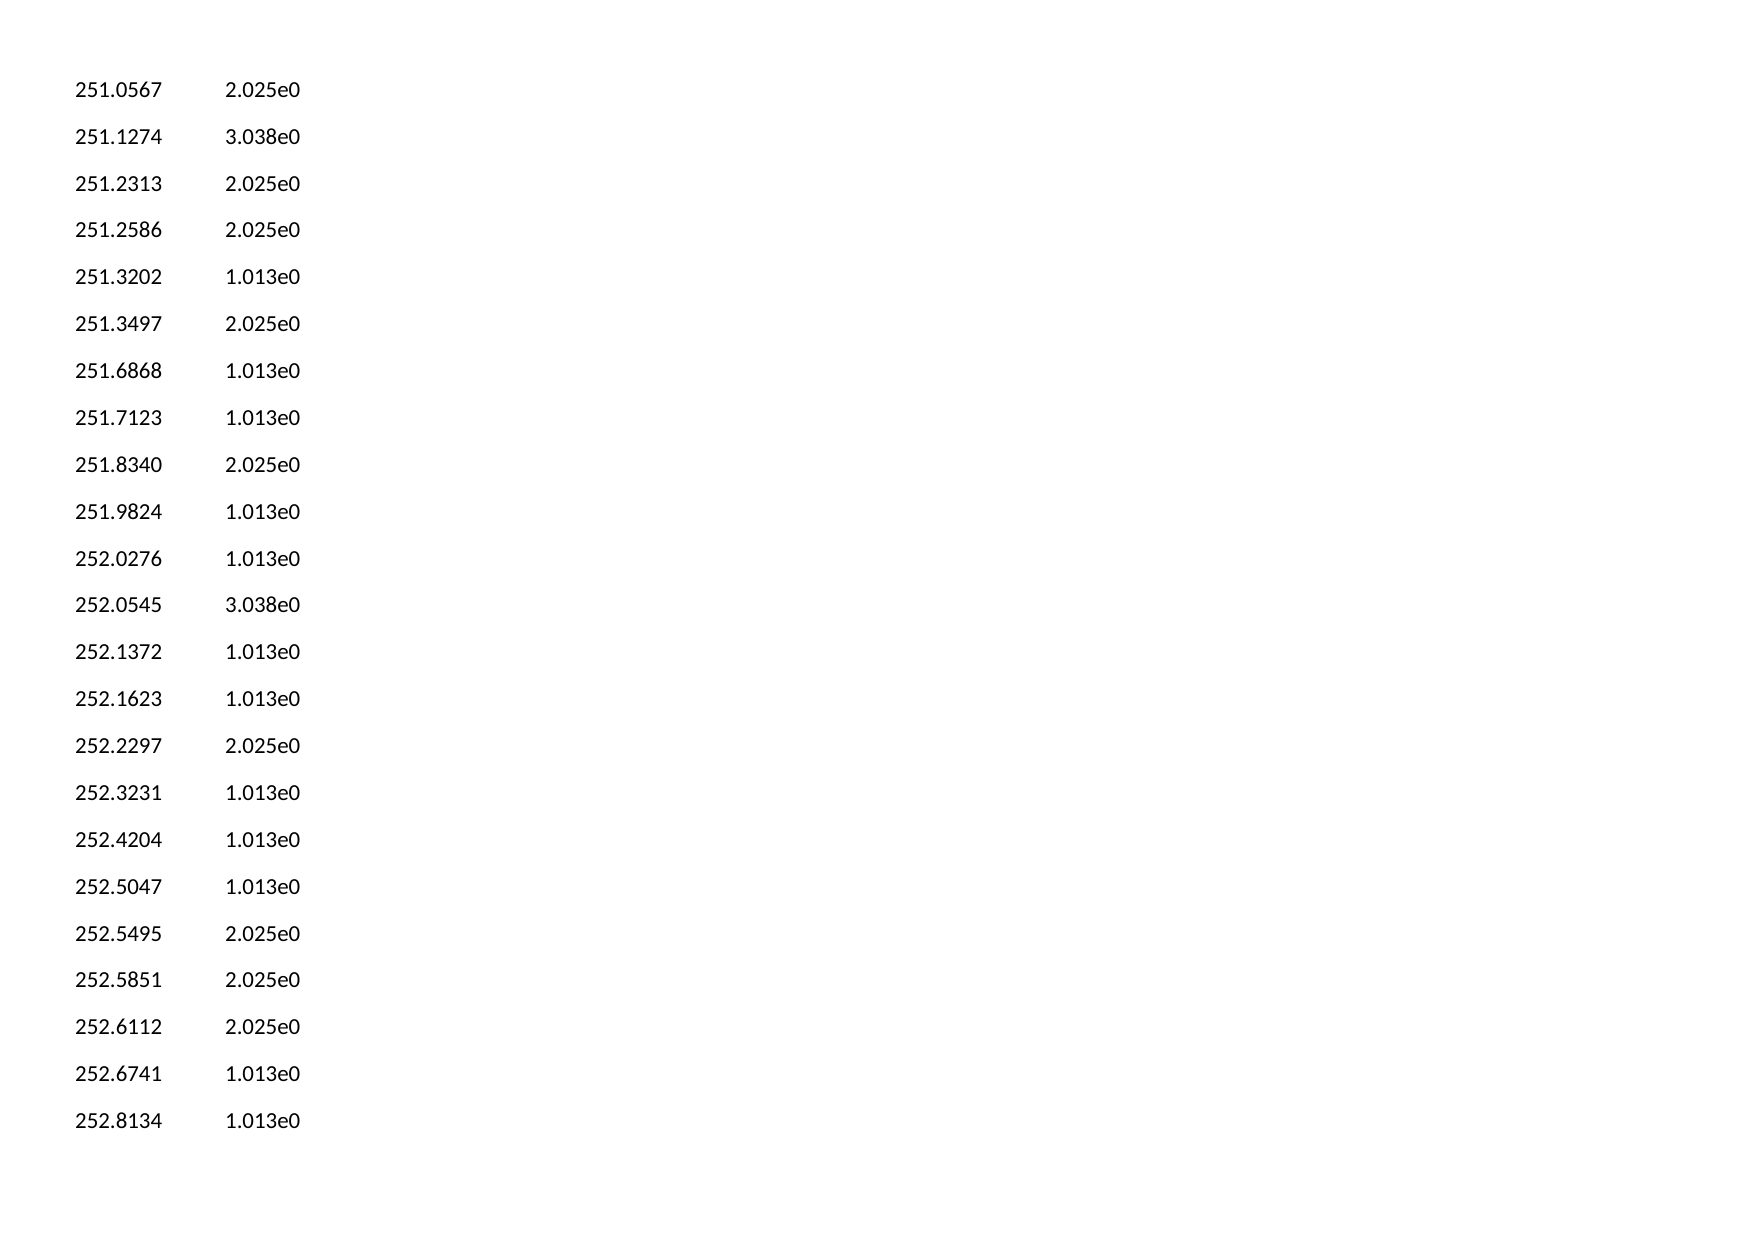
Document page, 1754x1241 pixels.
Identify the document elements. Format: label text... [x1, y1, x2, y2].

text 252.1372 1.013e0 [75, 637, 1679, 666]
text 251.3497 2.025e0 [75, 309, 1679, 337]
text 251.9824 1.013e0 [75, 497, 1679, 525]
text 251.0567 2.025e0 [75, 75, 1679, 103]
text 252.3231 1.013e0 [75, 778, 1679, 806]
text 252.0545 3.038e0 [75, 591, 1679, 619]
text 251.2313 2.025e0 [75, 169, 1679, 197]
text 252.5047 1.013e0 [75, 872, 1679, 900]
text 252.0276 1.013e0 [75, 544, 1679, 572]
text 252.5851 2.025e0 [75, 966, 1679, 994]
text 251.1274 3.038e0 [75, 122, 1679, 150]
text 251.3202 1.013e0 [75, 262, 1679, 291]
text 252.5495 2.025e0 [75, 919, 1679, 947]
text 252.4204 1.013e0 [75, 825, 1679, 853]
text 251.2586 2.025e0 [75, 216, 1679, 244]
text 252.6741 1.013e0 [75, 1059, 1679, 1087]
text 252.1623 1.013e0 [75, 684, 1679, 712]
text 252.2297 2.025e0 [75, 731, 1679, 759]
text 251.6868 1.013e0 [75, 356, 1679, 384]
text 251.8340 2.025e0 [75, 450, 1679, 478]
text 252.6112 2.025e0 [75, 1012, 1679, 1041]
text 251.7123 1.013e0 [75, 403, 1679, 431]
text 252.8134 1.013e0 [75, 1106, 1679, 1134]
